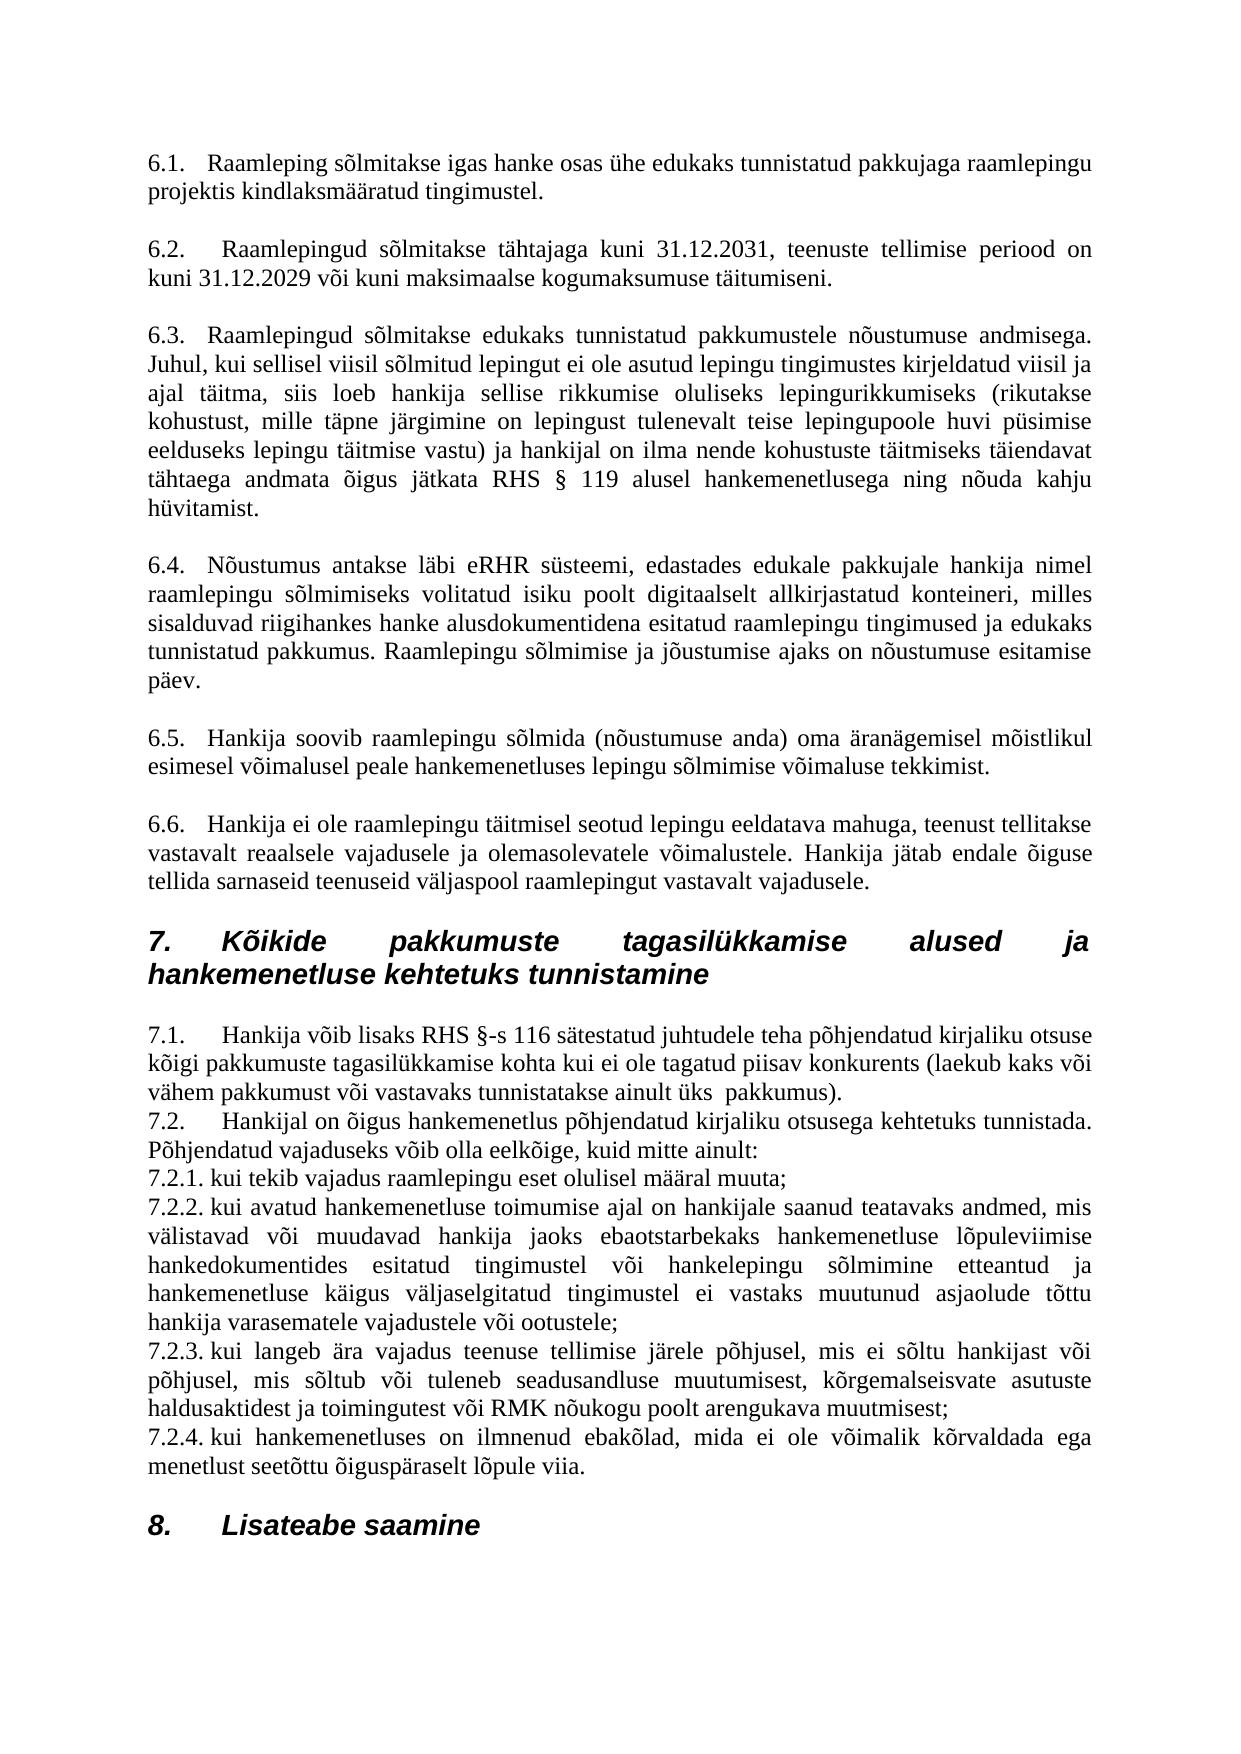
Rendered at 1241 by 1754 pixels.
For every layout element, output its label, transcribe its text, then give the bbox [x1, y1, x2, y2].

list Raamlepingud sõlmitakse edukaks tunnistatud pakkumustele nõustumuse andmisega. Juhul, kui sellisel viisil sõlmitud lepingut ei ole asutud lepingu tingimustes kirjeldatud viisil ja ajal täitma, siis loeb hankija sellise rikkumise oluliseks lepingurikkumiseks (rikutakse kohustust, mille täpne järgimine on lepingust tulenevalt teise lepingupoole huvi püsimise eelduseks lepingu täitmise vastu) ja hankijal on ilma nende kohustuste täitmiseks täiendavat tähtaega andmata õigus jätkata RHS § 119 alusel hankemenetlusega ning nõuda kahju hüvitamist. [148, 320, 1093, 521]
list kui avatud hankemenetluse toimumise ajal on hankijale saanud teatavaks andmed, mis välistavad või muudavad hankija jaoks ebaotstarbekaks hankemenetluse lõpuleviimise hankedokumentides esitatud tingimustel või hankelepingu sõlmimine etteantud ja hankemenetluse käigus väljaselgitatud tingimustel ei vastaks muutunud asjaolude tõttu hankija varasematele vajadustele või ootustele; [148, 1192, 1093, 1336]
list Hankija soovib raamlepingu sõlmida (nõustumuse anda) oma äranägemisel mõistlikul esimesel võimalusel peale hankemenetluses lepingu sõlmimise võimaluse tekkimist. [148, 723, 1093, 780]
list kui hankemenetluses on ilmnenud ebakõlad, mida ei ole võimalik kõrvaldada ega menetlust seetõttu õiguspäraselt lõpule viia. [148, 1422, 1093, 1480]
list kui tekib vajadus raamlepingu eset olulisel määral muuta; [148, 1163, 1093, 1192]
list kui langeb ära vajadus teenuse tellimise järele põhjusel, mis ei sõltu hankijast või põhjusel, mis sõltub või tuleneb seadusandluse muutumisest, kõrgemalseisvate asutuste haldusaktidest ja toimingutest või RMK nõukogu poolt arengukava muutmisest; [148, 1336, 1093, 1422]
subtitle Kõikide pakkumuste tagasilükkamise alused ja hankemenetluse kehtetuks tunnistamine [148, 924, 1093, 991]
list Hankija võib lisaks RHS §-s 116 sätestatud juhtudele teha põhjendatud kirjaliku otsuse kõigi pakkumuste tagasilükkamise kohta kui ei ole tagatud piisav konkurents (laekub kaks või vähem pakkumust või vastavaks tunnistatakse ainult üks pakkumus). [148, 1020, 1093, 1106]
list Nõustumus antakse läbi eRHR süsteemi, edastades edukale pakkujale hankija nimel raamlepingu sõlmimiseks volitatud isiku poolt digitaalselt allkirjastatud konteineri, milles sisalduvad riigihankes hanke alusdokumentidena esitatud raamlepingu tingimused ja edukaks tunnistatud pakkumus. Raamlepingu sõlmimise ja jõustumise ajaks on nõustumuse esitamise päev. [148, 550, 1093, 694]
list Raamlepingud sõlmitakse tähtajaga kuni 31.12.2031, teenuste tellimise periood on kuni 31.12.2029 või kuni maksimaalse kogumaksumuse täitumiseni. [148, 234, 1093, 291]
subtitle Lisateabe saamine [148, 1508, 1093, 1542]
list Raamleping sõlmitakse igas hanke osas ühe edukaks tunnistatud pakkujaga raamlepingu projektis kindlaksmääratud tingimustel. [148, 148, 1093, 205]
list Hankija ei ole raamlepingu täitmisel seotud lepingu eeldatava mahuga, teenust tellitakse vastavalt reaalsele vajadusele ja olemasolevatele võimalustele. Hankija jätab endale õiguse tellida sarnaseid teenuseid väljaspool raamlepingut vastavalt vajadusele. [148, 809, 1093, 895]
list Hankijal on õigus hankemenetlus põhjendatud kirjaliku otsusega kehtetuks tunnistada. Põhjendatud vajaduseks võib olla eelkõige, kuid mitte ainult: [148, 1106, 1093, 1163]
